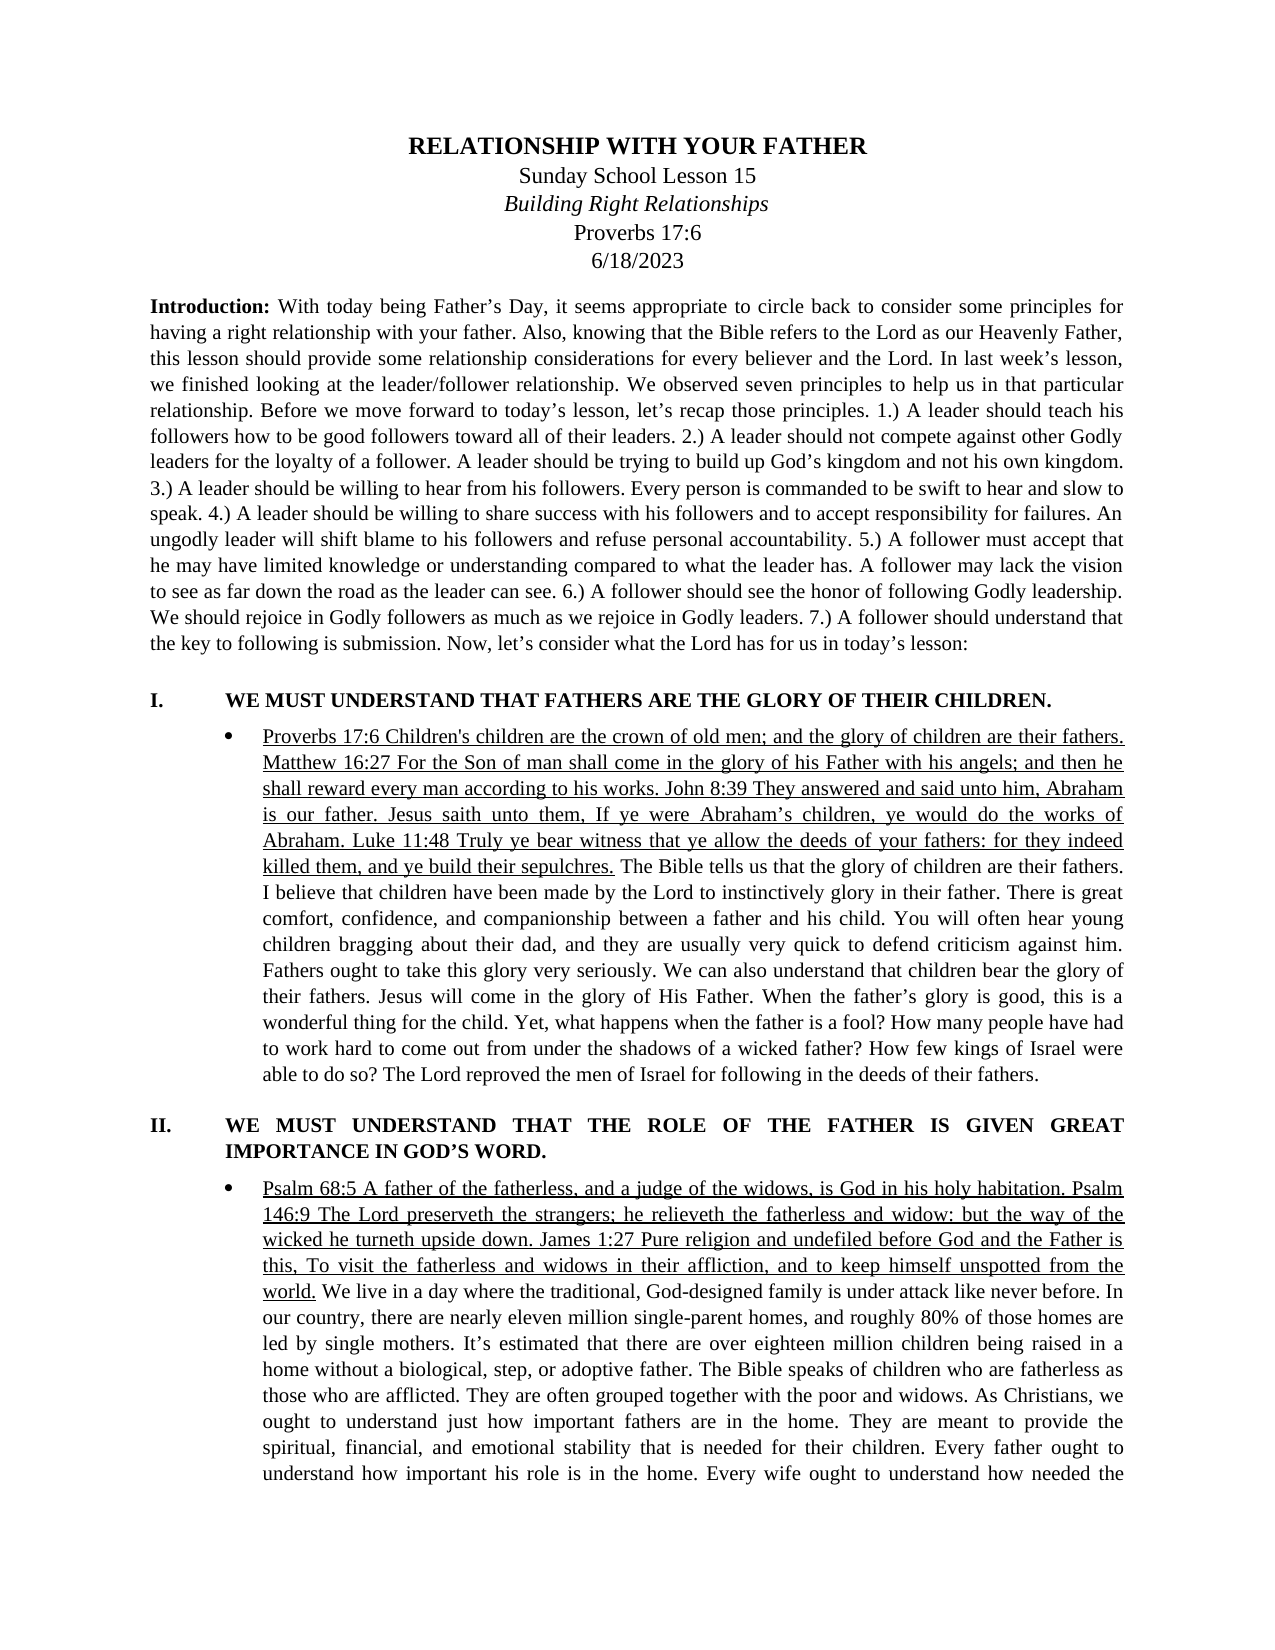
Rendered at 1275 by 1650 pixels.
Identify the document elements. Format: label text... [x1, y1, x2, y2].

text Building Right Relationships [150, 191, 1125, 217]
text Sunday School Lesson 15 [150, 162, 1125, 188]
text Proverbs 17:6 [150, 219, 1125, 245]
text 6/18/2023 [150, 247, 1125, 274]
list WE MUST UNDERSTAND THAT FATHERS ARE THE GLORY OF THEIR CHILDREN. [150, 688, 1125, 712]
list Proverbs 17:6 Children's children are the crown of old men; and the glory of children are their fathers. Matthew 16:27 For the Son of man shall come in the glory of his Father with his angels; and then he shall reward every man according to his works. John 8:39 They answered and said unto him, Abraham is our father. Jesus saith unto them, If ye were Abraham’s children, ye would do the works of Abraham. Luke 11:48 Truly ye bear witness that ye allow the deeds of your fathers: for they indeed killed them, and ye build their sepulchres. The Bible tells us that the glory of children are their fathers. I believe that children have been made by the Lord to instinctively glory in their father. There is great comfort, confidence, and companionship between a father and his child. You will often hear young children bragging about their dad, and they are usually very quick to defend criticism against him. Fathers ought to take this glory very seriously. We can also understand that children bear the glory of their fathers. Jesus will come in the glory of His Father. When the father’s glory is good, this is a wonderful thing for the child. Yet, what happens when the father is a fool? How many people have had to work hard to come out from under the shadows of a wicked father? How few kings of Israel were able to do so? The Lord reproved the men of Israel for following in the deeds of their fathers. [225, 724, 1125, 1086]
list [225, 1176, 1125, 1485]
list WE MUST UNDERSTAND THAT THE ROLE OF THE FATHER IS GIVEN GREAT IMPORTANCE IN GOD’S WORD. [150, 1113, 1125, 1163]
text Introduction: With today being Father’s Day, it seems appropriate to circle back to consider some principles for having a right relationship with your father. Also, knowing that the Bible refers to the Lord as our Heavenly Father, this lesson should provide some relationship considerations for every believer and the Lord. In last week’s lesson, we finished looking at the leader/follower relationship. We observed seven principles to help us in that particular relationship. Before we move forward to today’s lesson, let’s recap those principles. 1.) A leader should teach his followers how to be good followers toward all of their leaders. 2.) A leader should not compete against other Godly leaders for the loyalty of a follower. A leader should be trying to build up God’s kingdom and not his own kingdom. 3.) A leader should be willing to hear from his followers. Every person is commanded to be swift to hear and slow to speak. 4.) A leader should be willing to share success with his followers and to accept responsibility for failures. An ungodly leader will shift blame to his followers and refuse personal accountability. 5.) A follower must accept that he may have limited knowledge or understanding compared to what the leader has. A follower may lack the vision to see as far down the road as the leader can see. 6.) A follower should see the honor of following Godly leadership. We should rejoice in Godly followers as much as we rejoice in Godly leaders. 7.) A follower should understand that the key to following is submission. Now, let’s consider what the Lord has for us in today’s lesson: [150, 294, 1125, 655]
text RELATIONSHIP WITH YOUR FATHER [150, 131, 1125, 160]
